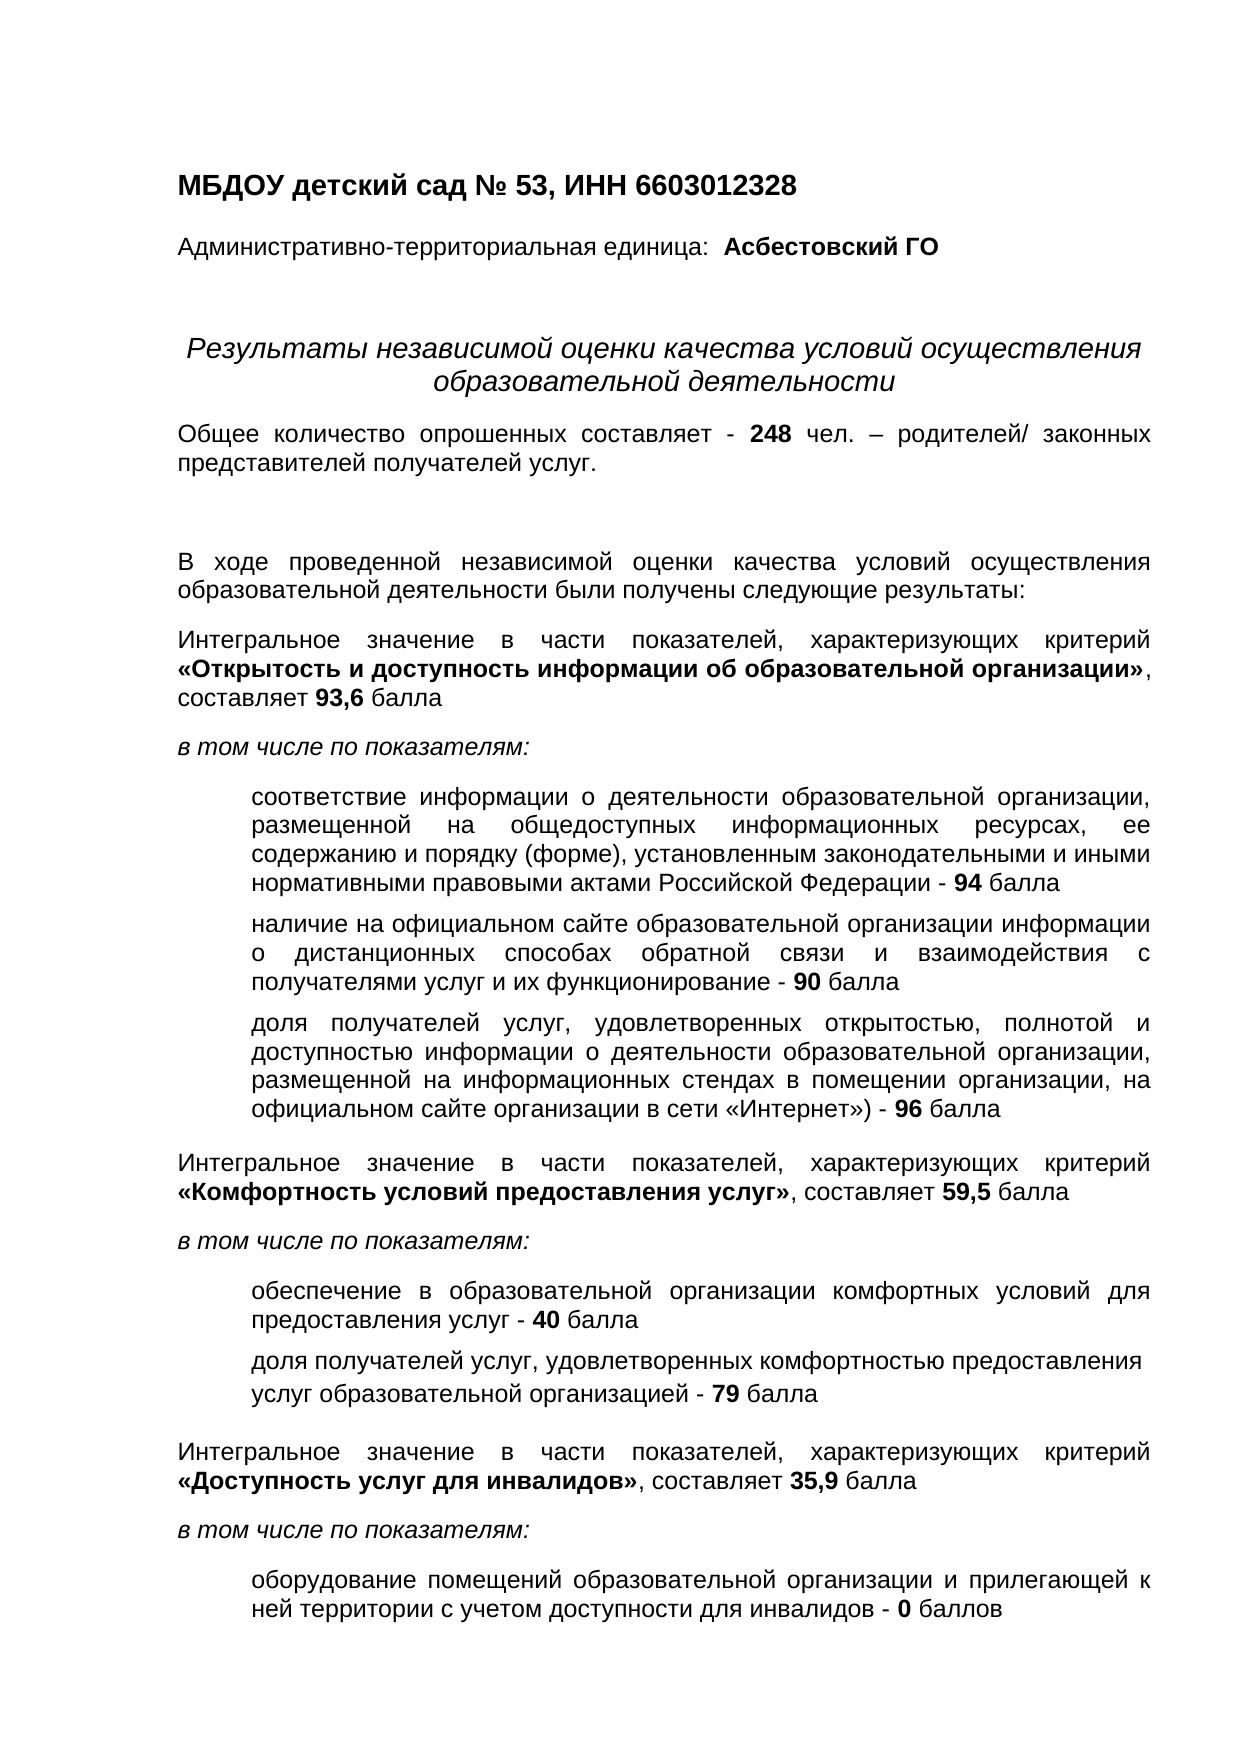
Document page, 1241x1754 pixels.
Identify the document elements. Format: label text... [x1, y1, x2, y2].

text в том числе по показателям: [177, 1515, 1152, 1544]
subtitle МБДОУ детский сад № 53, ИНН 6603012328 [177, 168, 1152, 202]
text Общее количество опрошенных составляет - 248 чел. – родителей/ законных представителей получателей услуг. [177, 419, 1152, 476]
text наличие на официальном сайте образовательной организации информации о дистанционных способах обратной связи и взаимодействия с получателями услуг и их функционирование - 90 балла [251, 909, 1152, 995]
text доля получателей услуг, удовлетворенных комфортностью предоставления услуг образовательной организацией - 79 балла [251, 1346, 1152, 1408]
text Административно-территориальная единица: Асбестовский ГО [177, 232, 1152, 260]
text В ходе проведенной независимой оценки качества условий осуществления образовательной деятельности были получены следующие результаты: [177, 547, 1152, 604]
text Результаты независимой оценки качества условий осуществления образовательной деятельности [177, 331, 1152, 398]
text соответствие информации о деятельности образовательной организации, размещенной на общедоступных информационных ресурсах, ее содержанию и порядку (форме), установленным законодательными и иными нормативными правовыми актами Российской Федерации - 94 балла [251, 782, 1152, 897]
text в том числе по показателям: [177, 1226, 1152, 1255]
text доля получателей услуг, удовлетворенных открытостью, полнотой и доступностью информации о деятельности образовательной организации, размещенной на информационных стендах в помещении организации, на официальном сайте организации в сети «Интернет») - 96 балла [251, 1008, 1152, 1123]
text в том числе по показателям: [177, 732, 1152, 761]
text Интегральное значение в части показателей, характеризующих критерий «Открытость и доступность информации об образовательной организации», составляет 93,6 балла [177, 625, 1152, 711]
text оборудование помещений образовательной организации и прилегающей к ней территории с учетом доступности для инвалидов - 0 баллов [251, 1565, 1152, 1622]
text Интегральное значение в части показателей, характеризующих критерий «Доступность услуг для инвалидов», составляет 35,9 балла [177, 1437, 1152, 1494]
text обеспечение в образовательной организации комфортных условий для предоставления услуг - 40 балла [251, 1276, 1152, 1333]
text Интегральное значение в части показателей, характеризующих критерий «Комфортность условий предоставления услуг», составляет 59,5 балла [177, 1148, 1152, 1205]
